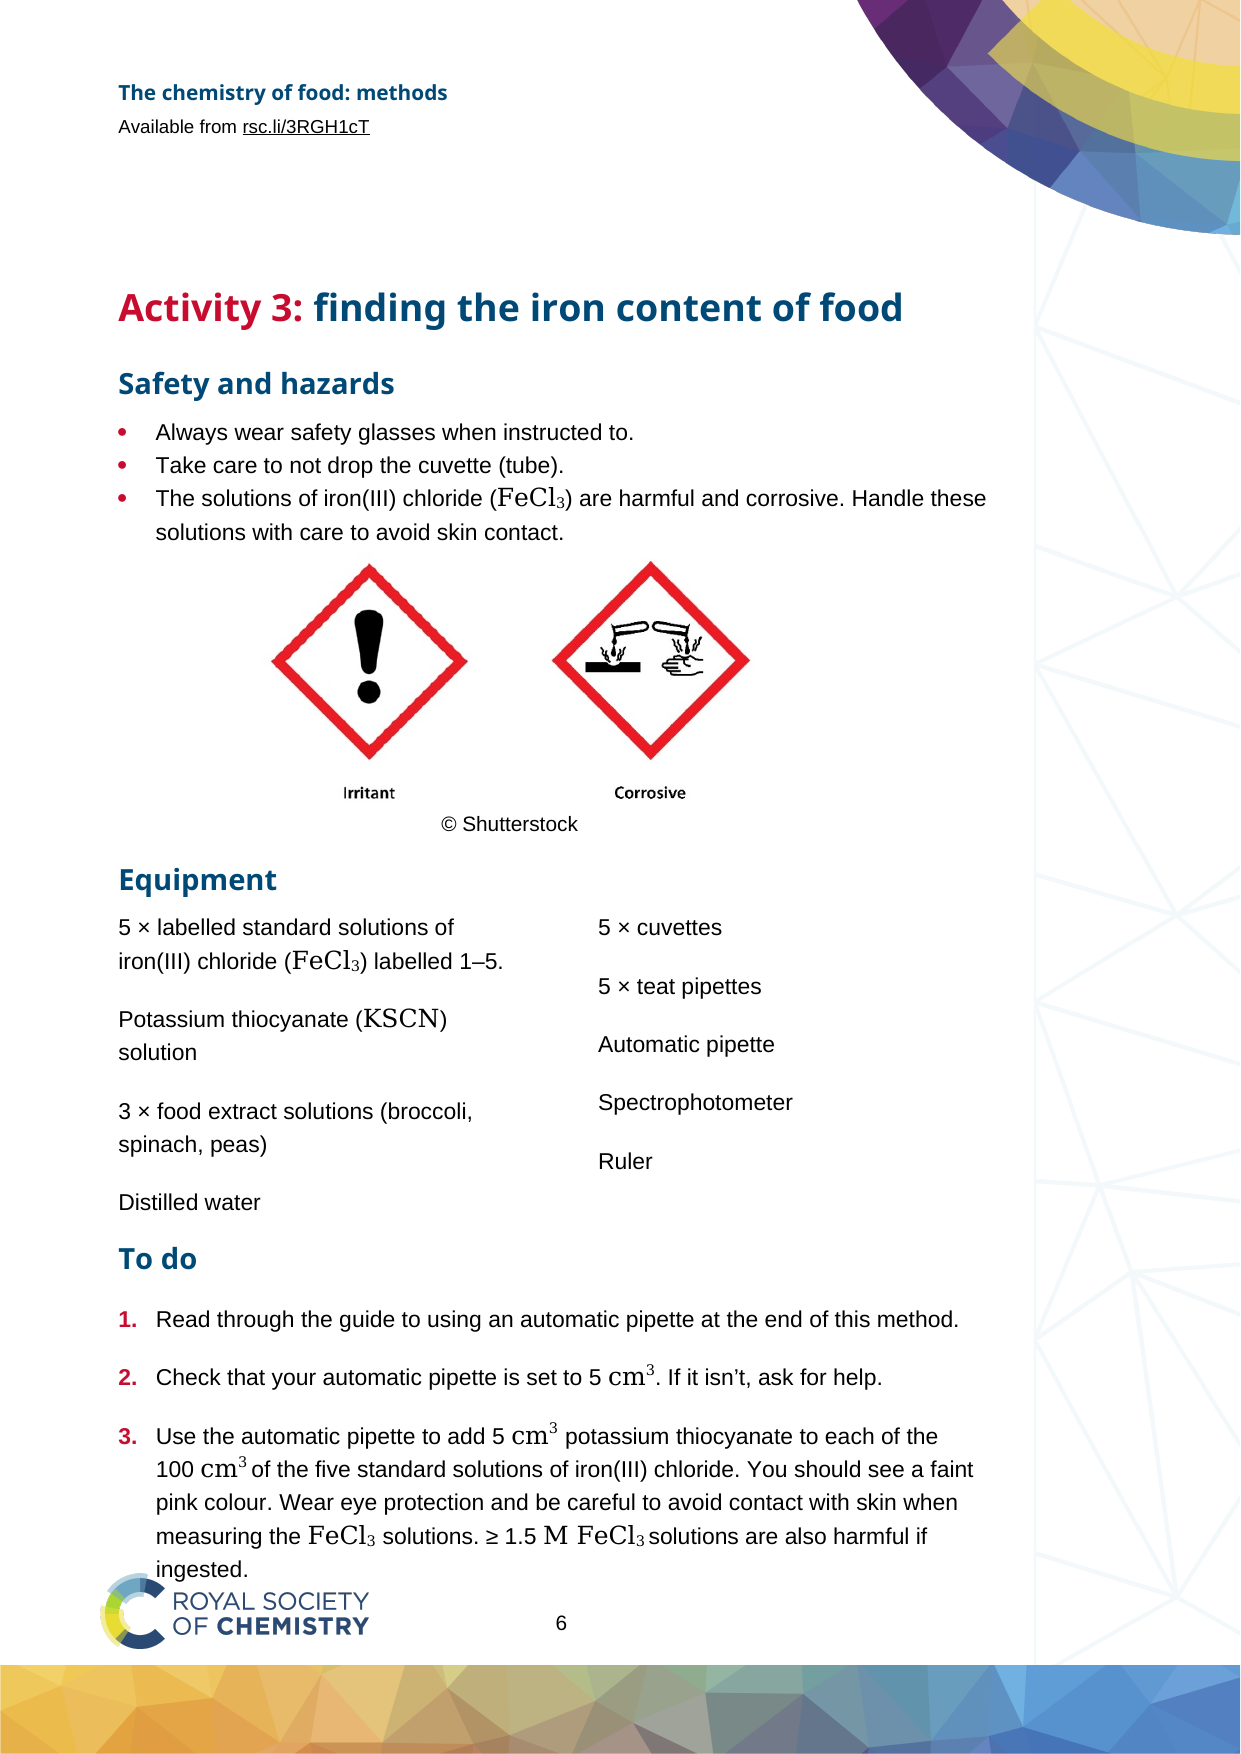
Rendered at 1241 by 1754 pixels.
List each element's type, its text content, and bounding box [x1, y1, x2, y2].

list Always wear safety glasses when instructed to. [118, 413, 1004, 447]
subtitle To do [118, 1242, 1004, 1276]
text 3 × food extract solutions (broccoli, spinach, peas) [118, 1092, 524, 1159]
text Potassium thiocyanate (KSCN) solution [118, 1001, 524, 1067]
text Automatic pipette [598, 1026, 1004, 1059]
text Spectrophotometer [598, 1084, 1004, 1117]
picture [525, 550, 774, 813]
list Read through the guide to using an automatic pipette at the end of this method. [118, 1301, 1004, 1334]
picture [245, 552, 492, 813]
picture [0, 0, 1241, 1754]
list Use the automatic pipette to add 5 cm3 potassium thiocyanate to each of the 100 cm3 of the five standard solutions of iron(III) chloride. You should see a faint pink colour. Wear eye protection and be careful to avoid contact with skin when measuring the FeCl3 solutions. ≥ 1.5 M FeCl3 solutions are also harmful if ingested. [118, 1417, 1004, 1584]
subtitle Safety and hazards [118, 367, 1004, 401]
list Take care to not drop the cuvette (tube). [118, 447, 1004, 480]
list The solutions of iron(III) chloride (FeCl3) are harmful and corrosive. Handle these solutions with care to avoid skin contact. [118, 480, 1004, 547]
text 5 × labelled standard solutions of iron(III) chloride (FeCl3) labelled 1–5. [118, 909, 524, 976]
subtitle Activity 3: finding the iron content of food [118, 286, 1004, 330]
list Check that your automatic pipette is set to 5 cm3. If it isn’t, ask for help. [118, 1359, 1004, 1392]
text 5 × cuvettes [598, 909, 1004, 942]
subtitle © Shutterstock [118, 805, 901, 838]
text Ruler [598, 1142, 1004, 1176]
subtitle Equipment [118, 863, 1004, 897]
text 5 × teat pipettes [598, 967, 1004, 1001]
text Distilled water [118, 1184, 524, 1217]
picture [100, 1573, 369, 1649]
